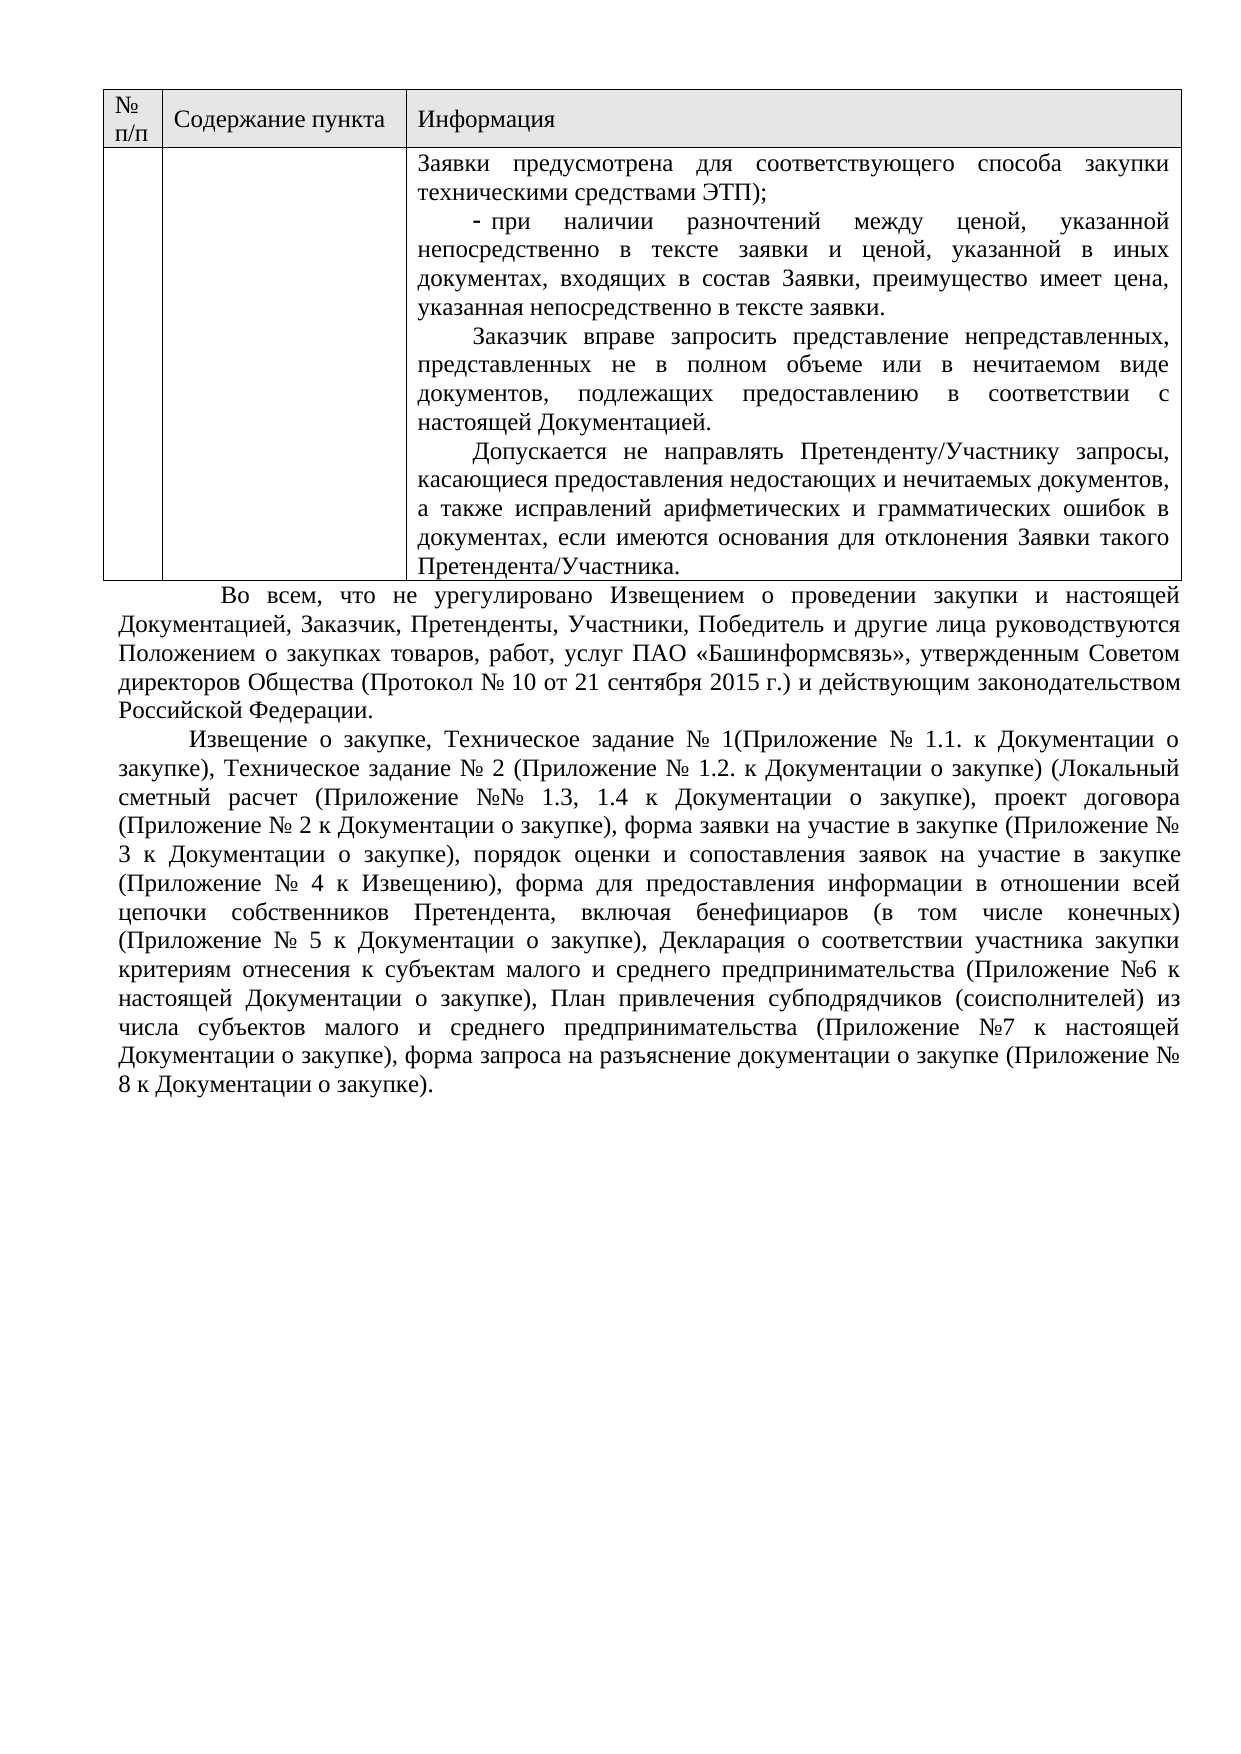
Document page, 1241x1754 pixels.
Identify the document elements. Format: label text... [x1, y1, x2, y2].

table_header Информация [407, 90, 1181, 147]
table_cell [104, 148, 162, 579]
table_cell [163, 148, 406, 579]
text Извещение о закупке, Техническое задание № 1(Приложение № 1.1. к Документации о закупке), Техническое задание № 2 (Приложение № 1.2. к Документации о закупке) (Локальный сметный расчет (Приложение №№ 1.3, 1.4 к Документации о закупке), проект договора (Приложение № 2 к Документации о закупке), форма заявки на участие в закупке (Приложение № 3 к Документации о закупке), порядок оценки и сопоставления заявок на участие в закупке (Приложение № 4 к Извещению), форма для предоставления информации в отношении всей цепочки собственников Претендента, включая бенефициаров (в том числе конечных) (Приложение № 5 к Документации о закупке), Декларация о соответствии участника закупки критериям отнесения к субъектам малого и среднего предпринимательства (Приложение №6 к настоящей Документации о закупке), План привлечения субподрядчиков (соисполнителей) из числа субъектов малого и среднего предпринимательства (Приложение №7 к настоящей Документации о закупке), форма запроса на разъяснение документации о закупке (Приложение № 8 к Документации о закупке). [118, 724, 1181, 1098]
text Во всем, что не урегулировано Извещением о проведении закупки и настоящей Документацией, Заказчик, Претенденты, Участники, Победитель и другие лица руководствуются Положением о закупках товаров, работ, услуг ПАО «Башинформсвязь», утвержденным Советом директоров Общества (Протокол № 10 от 21 сентября 2015 г.) и действующим законодательством Российской Федерации. [118, 581, 1181, 724]
table_header Содержание пункта [163, 90, 406, 147]
table_header № п/п [104, 90, 162, 147]
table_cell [407, 148, 1181, 579]
